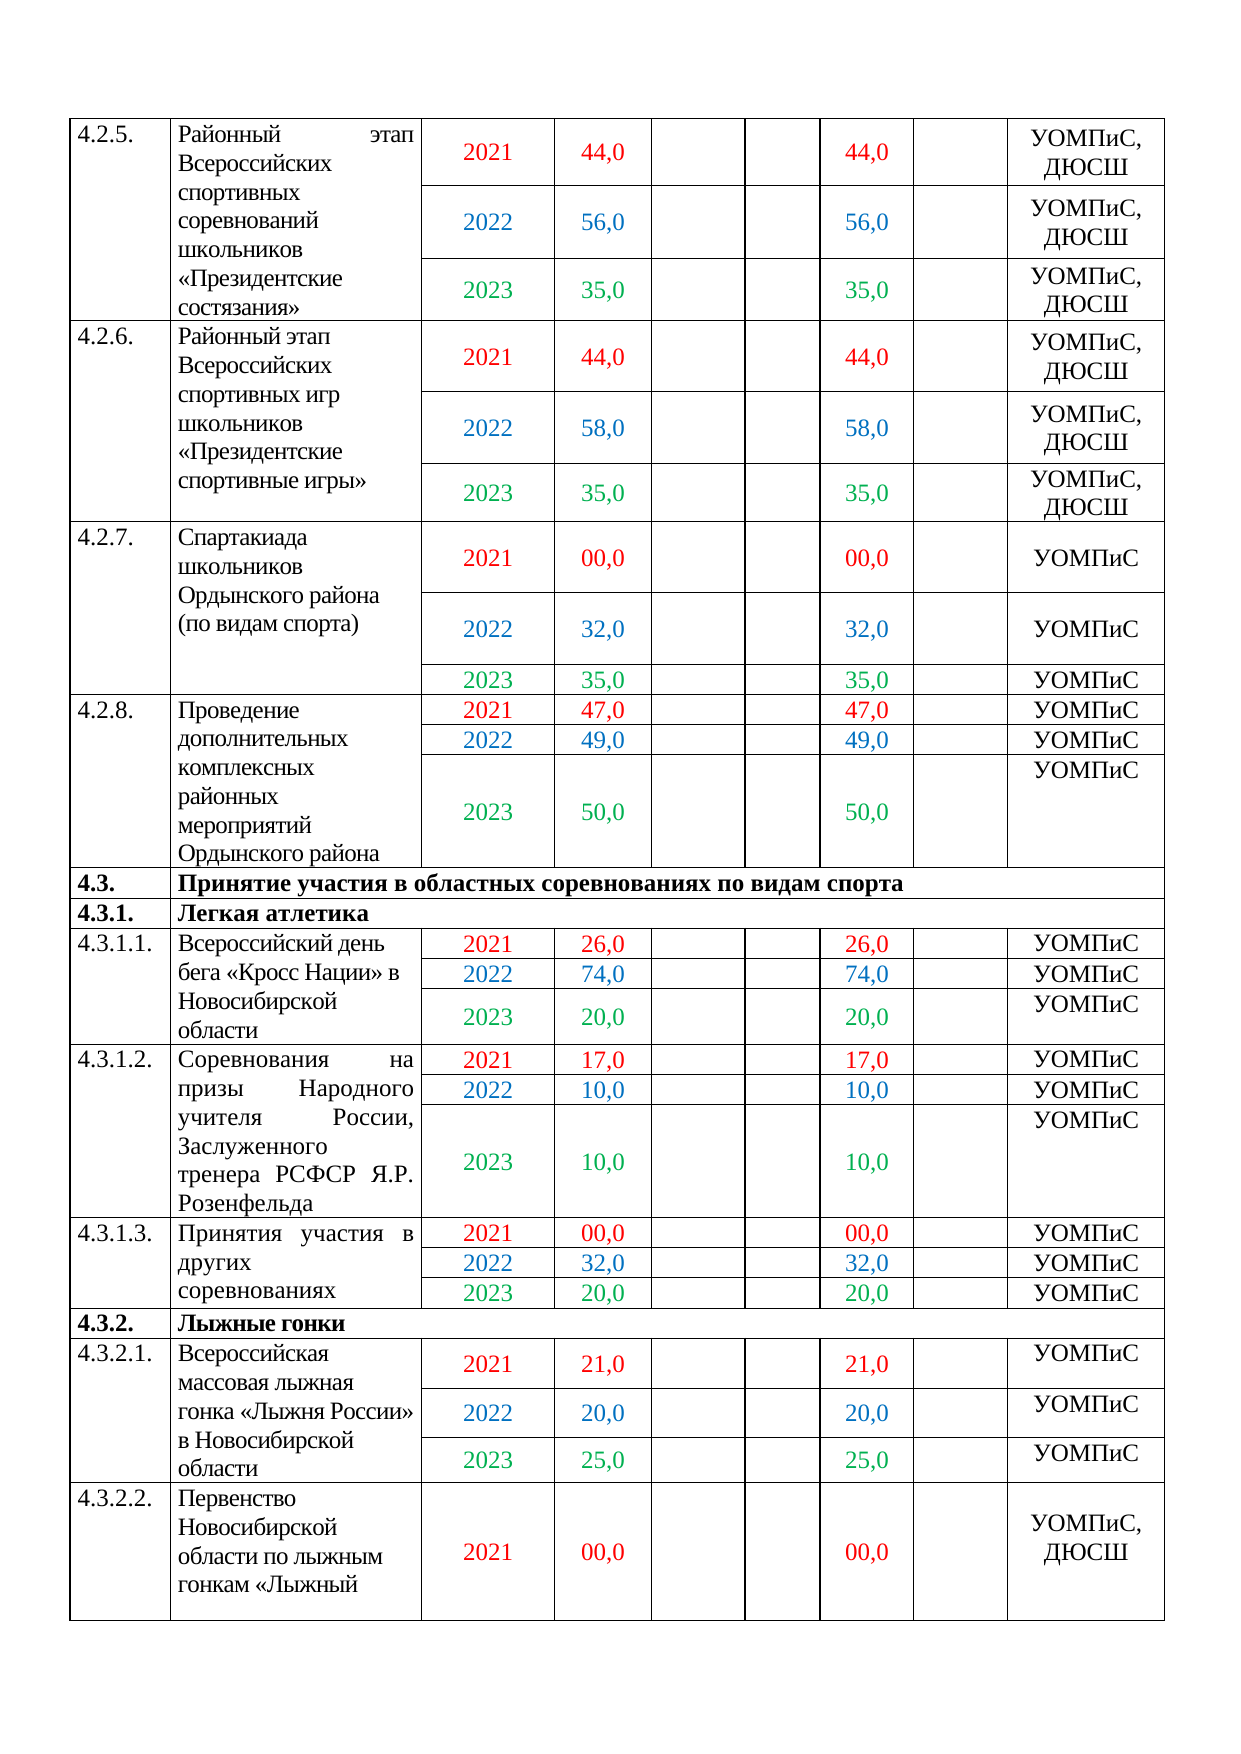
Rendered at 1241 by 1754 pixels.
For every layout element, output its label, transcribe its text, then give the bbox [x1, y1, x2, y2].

table_cell 32,0 [821, 1248, 913, 1277]
table_cell [914, 186, 1007, 258]
table_cell [746, 119, 819, 184]
table_cell 4.3. [71, 868, 170, 897]
table_cell 00,0 [555, 1218, 651, 1247]
table_cell УОМПиС, ДЮСШ [1008, 321, 1164, 391]
table_cell [746, 1218, 819, 1247]
table_cell 2022 [422, 959, 554, 988]
table_cell 20,0 [555, 1389, 651, 1437]
table_cell [652, 1438, 744, 1482]
table_cell 2021 [422, 1339, 554, 1388]
table_cell [914, 1248, 1007, 1277]
table_cell [652, 989, 744, 1043]
table_cell [914, 1339, 1007, 1388]
table_cell УОМПиС [1008, 989, 1164, 1043]
table_cell УОМПиС [1008, 593, 1164, 664]
table_cell [746, 1438, 819, 1482]
table_cell УОМПиС [1008, 522, 1164, 592]
table_cell [652, 1389, 744, 1437]
table_cell [652, 665, 744, 694]
table_cell 2023 [422, 1105, 554, 1217]
table_cell [652, 1248, 744, 1277]
table_cell 4.2.5. [71, 119, 170, 320]
table_cell УОМПиС [1008, 1075, 1164, 1104]
table_cell [746, 695, 819, 724]
table_cell [914, 1438, 1007, 1482]
table_cell [746, 259, 819, 320]
table_cell 00,0 [555, 522, 651, 592]
table_cell 2023 [422, 464, 554, 521]
table_cell 2023 [422, 665, 554, 694]
table_cell [914, 1218, 1007, 1247]
table_cell УОМПиС [1008, 1218, 1164, 1247]
table_cell УОМПиС [1008, 929, 1164, 958]
table_cell [746, 989, 819, 1043]
table_cell Районный этап Всероссийских спортивных соревнований школьников «Президентские состязания» [171, 119, 421, 320]
table_cell 4.3.1. [71, 899, 170, 927]
table_cell 25,0 [821, 1438, 913, 1482]
table_cell [746, 1389, 819, 1437]
table_cell [914, 725, 1007, 754]
table_cell 20,0 [821, 1389, 913, 1437]
table_cell 00,0 [555, 1483, 651, 1620]
table_cell [746, 593, 819, 664]
table_cell 35,0 [555, 259, 651, 320]
table_cell [652, 321, 744, 391]
table_cell Всероссийский день бега «Кросс Нации» в Новосибирской области [171, 929, 421, 1043]
table_cell 35,0 [555, 464, 651, 521]
table_cell [914, 989, 1007, 1043]
table_cell [914, 665, 1007, 694]
table_cell Соревнования на призы Народного учителя России, Заслуженного тренера РСФСР Я.Р. Розенфельда [171, 1045, 421, 1217]
table_cell [914, 695, 1007, 724]
table_cell УОМПиС [1008, 1045, 1164, 1074]
table_cell [652, 755, 744, 867]
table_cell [171, 1483, 421, 1620]
table_cell 20,0 [821, 1278, 913, 1307]
table_cell 74,0 [555, 959, 651, 988]
table_cell 2023 [422, 1278, 554, 1307]
table_cell 25,0 [555, 1438, 651, 1482]
table_cell [652, 1105, 744, 1217]
table_cell 58,0 [821, 392, 913, 463]
table_cell 4.3.2.1. [71, 1339, 170, 1482]
table_cell [652, 392, 744, 463]
table_cell 2021 [422, 321, 554, 391]
table_cell 4.3.2.2. [71, 1483, 170, 1620]
table_cell 56,0 [555, 186, 651, 258]
table_cell Легкая атлетика [171, 899, 1164, 927]
table_cell [746, 1483, 819, 1620]
table_cell [914, 1278, 1007, 1307]
table_cell [746, 464, 819, 521]
table_cell 4.3.1.2. [71, 1045, 170, 1217]
table_cell [746, 321, 819, 391]
table_cell 4.3.1.3. [71, 1218, 170, 1307]
table_cell [652, 259, 744, 320]
table_cell [914, 1389, 1007, 1437]
table_cell 2022 [422, 1389, 554, 1437]
table_cell [652, 1339, 744, 1388]
table_cell [914, 959, 1007, 988]
table_cell [652, 522, 744, 592]
table_cell [914, 1483, 1007, 1620]
table_cell [652, 1278, 744, 1307]
table_cell УОМПиС [1008, 1339, 1164, 1388]
table_cell УОМПиС [1008, 1389, 1164, 1437]
table_cell [914, 1045, 1007, 1074]
table_cell [914, 522, 1007, 592]
table_cell 00,0 [821, 1218, 913, 1247]
table_cell 21,0 [555, 1339, 651, 1388]
table_cell 74,0 [821, 959, 913, 988]
table_cell 44,0 [821, 321, 913, 391]
table_cell [746, 392, 819, 463]
table_cell 4.3.2. [71, 1309, 170, 1337]
table_cell [652, 695, 744, 724]
table_cell 4.2.8. [71, 695, 170, 867]
table_cell [652, 186, 744, 258]
table_cell 26,0 [555, 929, 651, 958]
table_cell 47,0 [821, 695, 913, 724]
table_cell 2021 [422, 1045, 554, 1074]
table_cell 4.2.6. [71, 321, 170, 521]
table_cell [652, 464, 744, 521]
table_cell Принятие участия в областных соревнованиях по видам спорта [171, 868, 1164, 897]
table_cell [746, 755, 819, 867]
table_cell [652, 929, 744, 958]
table_cell УОМПиС [1008, 1248, 1164, 1277]
table_cell 2021 [422, 929, 554, 958]
table_cell [652, 725, 744, 754]
table_cell [652, 593, 744, 664]
table_cell 10,0 [555, 1105, 651, 1217]
table_cell УОМПиС [1008, 695, 1164, 724]
table_cell [914, 464, 1007, 521]
table_cell [914, 593, 1007, 664]
table_cell УОМПиС [1008, 725, 1164, 754]
table_cell [746, 929, 819, 958]
table_cell УОМПиС [1008, 1438, 1164, 1482]
table_cell [746, 1278, 819, 1307]
table_cell [746, 1105, 819, 1217]
table_cell 2022 [422, 1248, 554, 1277]
table_cell 4.2.7. [71, 522, 170, 694]
table_cell 2022 [422, 392, 554, 463]
table_cell 2021 [422, 695, 554, 724]
table_cell Всероссийская массовая лыжная гонка «Лыжня России» в Новосибирской области [171, 1339, 421, 1482]
table_cell УОМПиС, ДЮСШ [1008, 119, 1164, 184]
table_cell Проведение дополнительных комплексных районных мероприятий Ордынского района [171, 695, 421, 867]
table_cell 21,0 [821, 1339, 913, 1388]
table_cell 2021 [422, 522, 554, 592]
table_cell 35,0 [555, 665, 651, 694]
table_cell 20,0 [555, 989, 651, 1043]
table_cell УОМПиС [1008, 959, 1164, 988]
table_cell [914, 392, 1007, 463]
table_cell 10,0 [555, 1075, 651, 1104]
table_cell [914, 755, 1007, 867]
table_cell [914, 929, 1007, 958]
table_cell 44,0 [555, 119, 651, 184]
table_cell [746, 1045, 819, 1074]
table_cell УОМПиС, ДЮСШ [1008, 1483, 1164, 1620]
table_cell [746, 665, 819, 694]
table_cell [746, 1339, 819, 1388]
table_cell [652, 959, 744, 988]
table_cell [914, 1075, 1007, 1104]
table_cell 32,0 [821, 593, 913, 664]
table_cell [914, 1105, 1007, 1217]
table_cell 50,0 [555, 755, 651, 867]
table_cell 10,0 [821, 1105, 913, 1217]
table_cell 2022 [422, 725, 554, 754]
table_cell 2023 [422, 259, 554, 320]
table_cell 35,0 [821, 464, 913, 521]
table_cell [746, 959, 819, 988]
table_cell 2022 [422, 1075, 554, 1104]
table_cell 56,0 [821, 186, 913, 258]
table_cell Районный этап Всероссийских спортивных игр школьников «Президентские спортивные игры» [171, 321, 421, 521]
table_cell [914, 259, 1007, 320]
table_cell [652, 1483, 744, 1620]
table_cell УОМПиС, ДЮСШ [1008, 392, 1164, 463]
table_cell 47,0 [555, 695, 651, 724]
table_cell [652, 1075, 744, 1104]
table_cell 17,0 [555, 1045, 651, 1074]
table_cell [746, 1075, 819, 1104]
table_cell 2022 [422, 593, 554, 664]
table_cell 44,0 [821, 119, 913, 184]
table_cell 2021 [422, 119, 554, 184]
table_cell 2023 [422, 755, 554, 867]
table_cell 4.3.1.1. [71, 929, 170, 1043]
table_cell [914, 321, 1007, 391]
table_cell 35,0 [821, 259, 913, 320]
table_cell [746, 725, 819, 754]
table_cell УОМПиС, ДЮСШ [1008, 464, 1164, 521]
table_cell 20,0 [555, 1278, 651, 1307]
table_cell [652, 119, 744, 184]
table_cell 26,0 [821, 929, 913, 958]
table_cell 20,0 [821, 989, 913, 1043]
table_cell 2021 [422, 1483, 554, 1620]
table_cell 10,0 [821, 1075, 913, 1104]
table_cell 2021 [422, 1218, 554, 1247]
table_cell 44,0 [555, 321, 651, 391]
table_cell 58,0 [555, 392, 651, 463]
table_cell УОМПиС, ДЮСШ [1008, 186, 1164, 258]
table_cell УОМПиС [1008, 755, 1164, 867]
table_cell [746, 1248, 819, 1277]
table_cell [652, 1218, 744, 1247]
table_cell 49,0 [555, 725, 651, 754]
table_cell Спартакиада школьников Ордынского района (по видам спорта) [171, 522, 421, 694]
table_cell УОМПиС, ДЮСШ [1008, 259, 1164, 320]
table_cell 32,0 [555, 593, 651, 664]
table_cell [652, 1045, 744, 1074]
table_cell УОМПиС [1008, 1278, 1164, 1307]
table_cell Принятия участия в других соревнованиях [171, 1218, 421, 1307]
table_cell УОМПиС [1008, 1105, 1164, 1217]
table_cell УОМПиС [1008, 665, 1164, 694]
table_cell [746, 522, 819, 592]
table_cell Лыжные гонки [171, 1309, 1164, 1337]
table_cell 17,0 [821, 1045, 913, 1074]
table_cell [746, 186, 819, 258]
table_cell [914, 119, 1007, 184]
table_cell 49,0 [821, 725, 913, 754]
table_cell 35,0 [821, 665, 913, 694]
table_cell 00,0 [821, 1483, 913, 1620]
table_cell 00,0 [821, 522, 913, 592]
table_cell 32,0 [555, 1248, 651, 1277]
table_cell 2023 [422, 1438, 554, 1482]
table_cell 2022 [422, 186, 554, 258]
table_cell 50,0 [821, 755, 913, 867]
table_cell 2023 [422, 989, 554, 1043]
